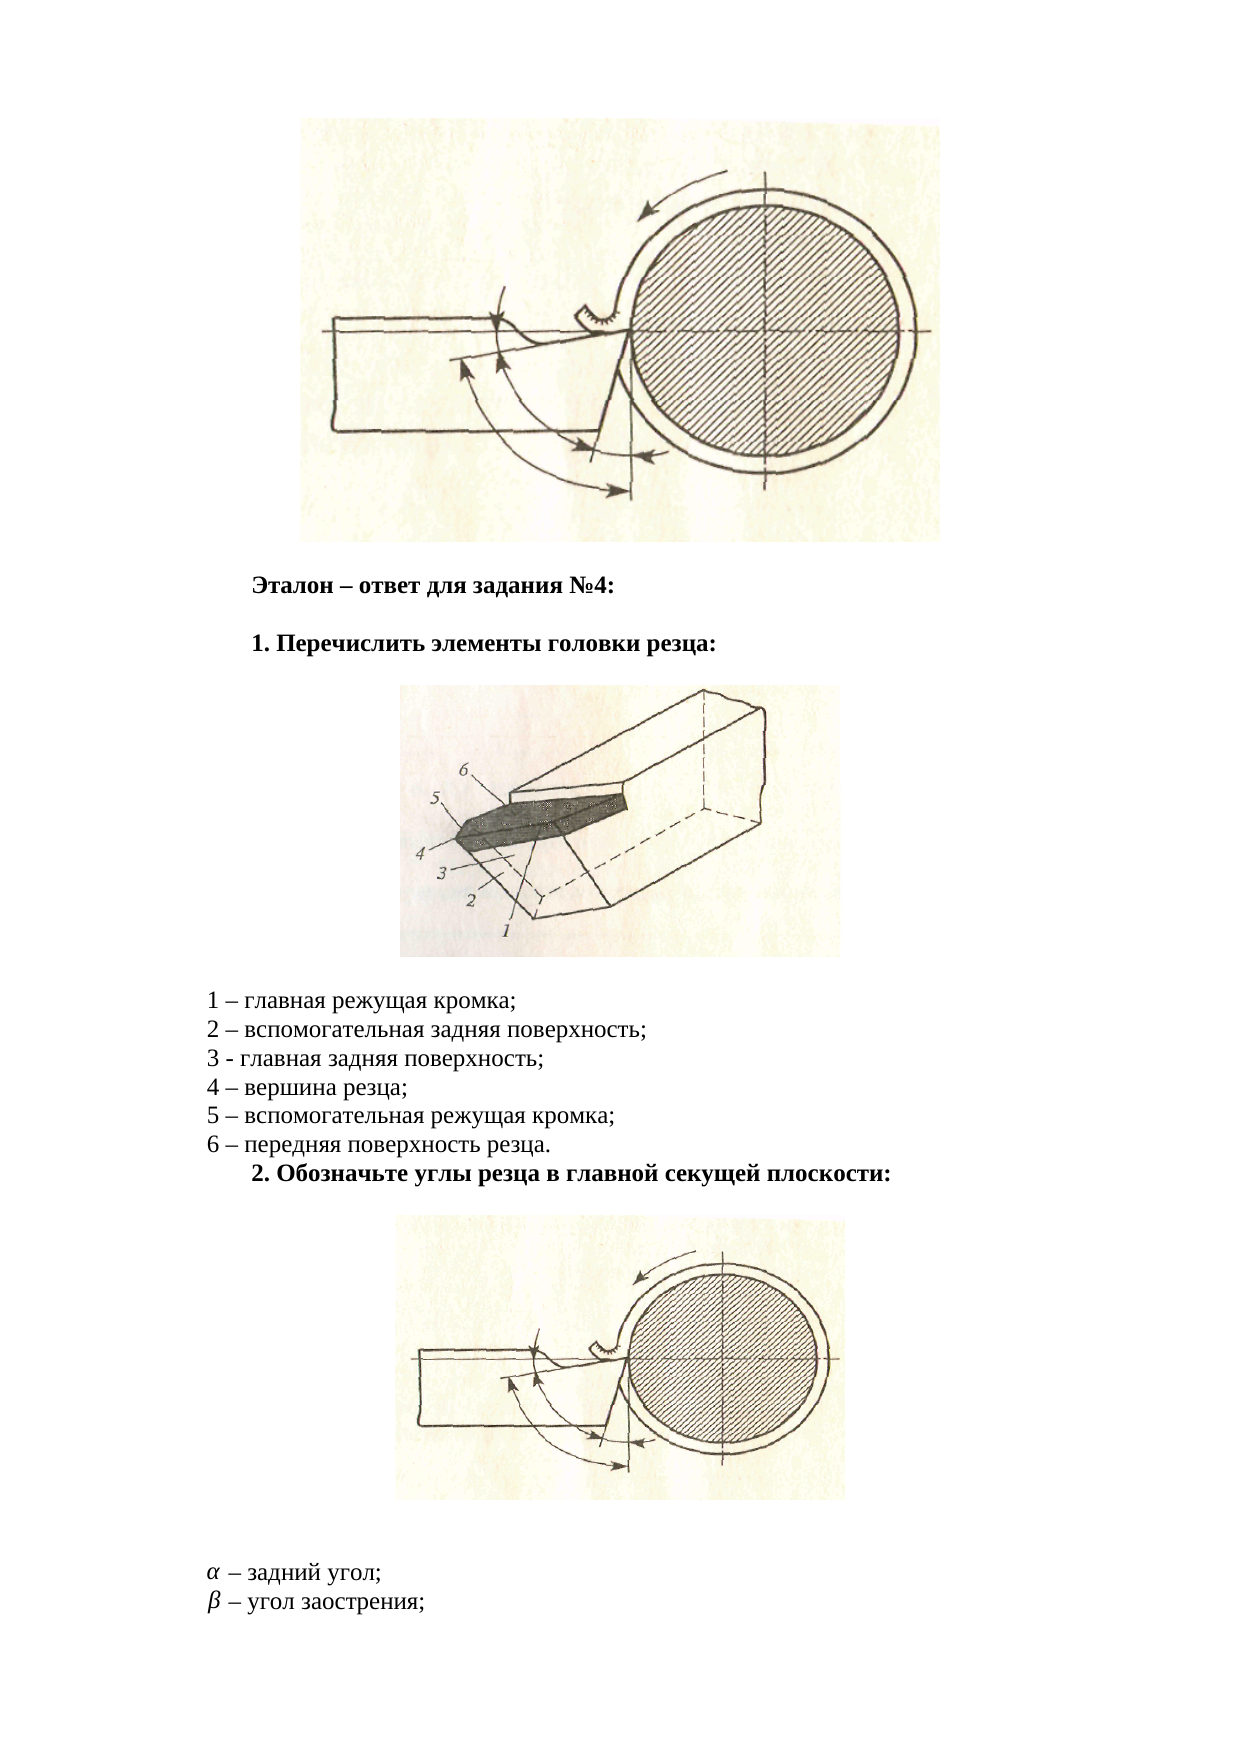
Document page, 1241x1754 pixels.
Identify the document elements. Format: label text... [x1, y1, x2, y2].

text 2. Обозначьте углы резца в главной секущей плоскости: [177, 1158, 1063, 1187]
text – задний угол; [148, 1557, 1063, 1586]
picture [400, 685, 841, 957]
text Эталон – ответ для задания №4: [177, 571, 1063, 599]
text 1. Перечислить элементы головки резца: [177, 628, 1063, 657]
text 6 – передняя поверхность резца. [148, 1129, 1063, 1158]
text 2 – вспомогательная задняя поверхность; [148, 1014, 1063, 1043]
picture [300, 118, 940, 542]
picture [395, 1215, 846, 1500]
text – угол заострения; [148, 1586, 1063, 1615]
text 3 - главная задняя поверхность; [148, 1043, 1063, 1072]
text 1 – главная режущая кромка; [148, 986, 1063, 1014]
text 4 – вершина резца; [148, 1072, 1063, 1101]
text 5 – вспомогательная режущая кромка; [148, 1101, 1063, 1129]
